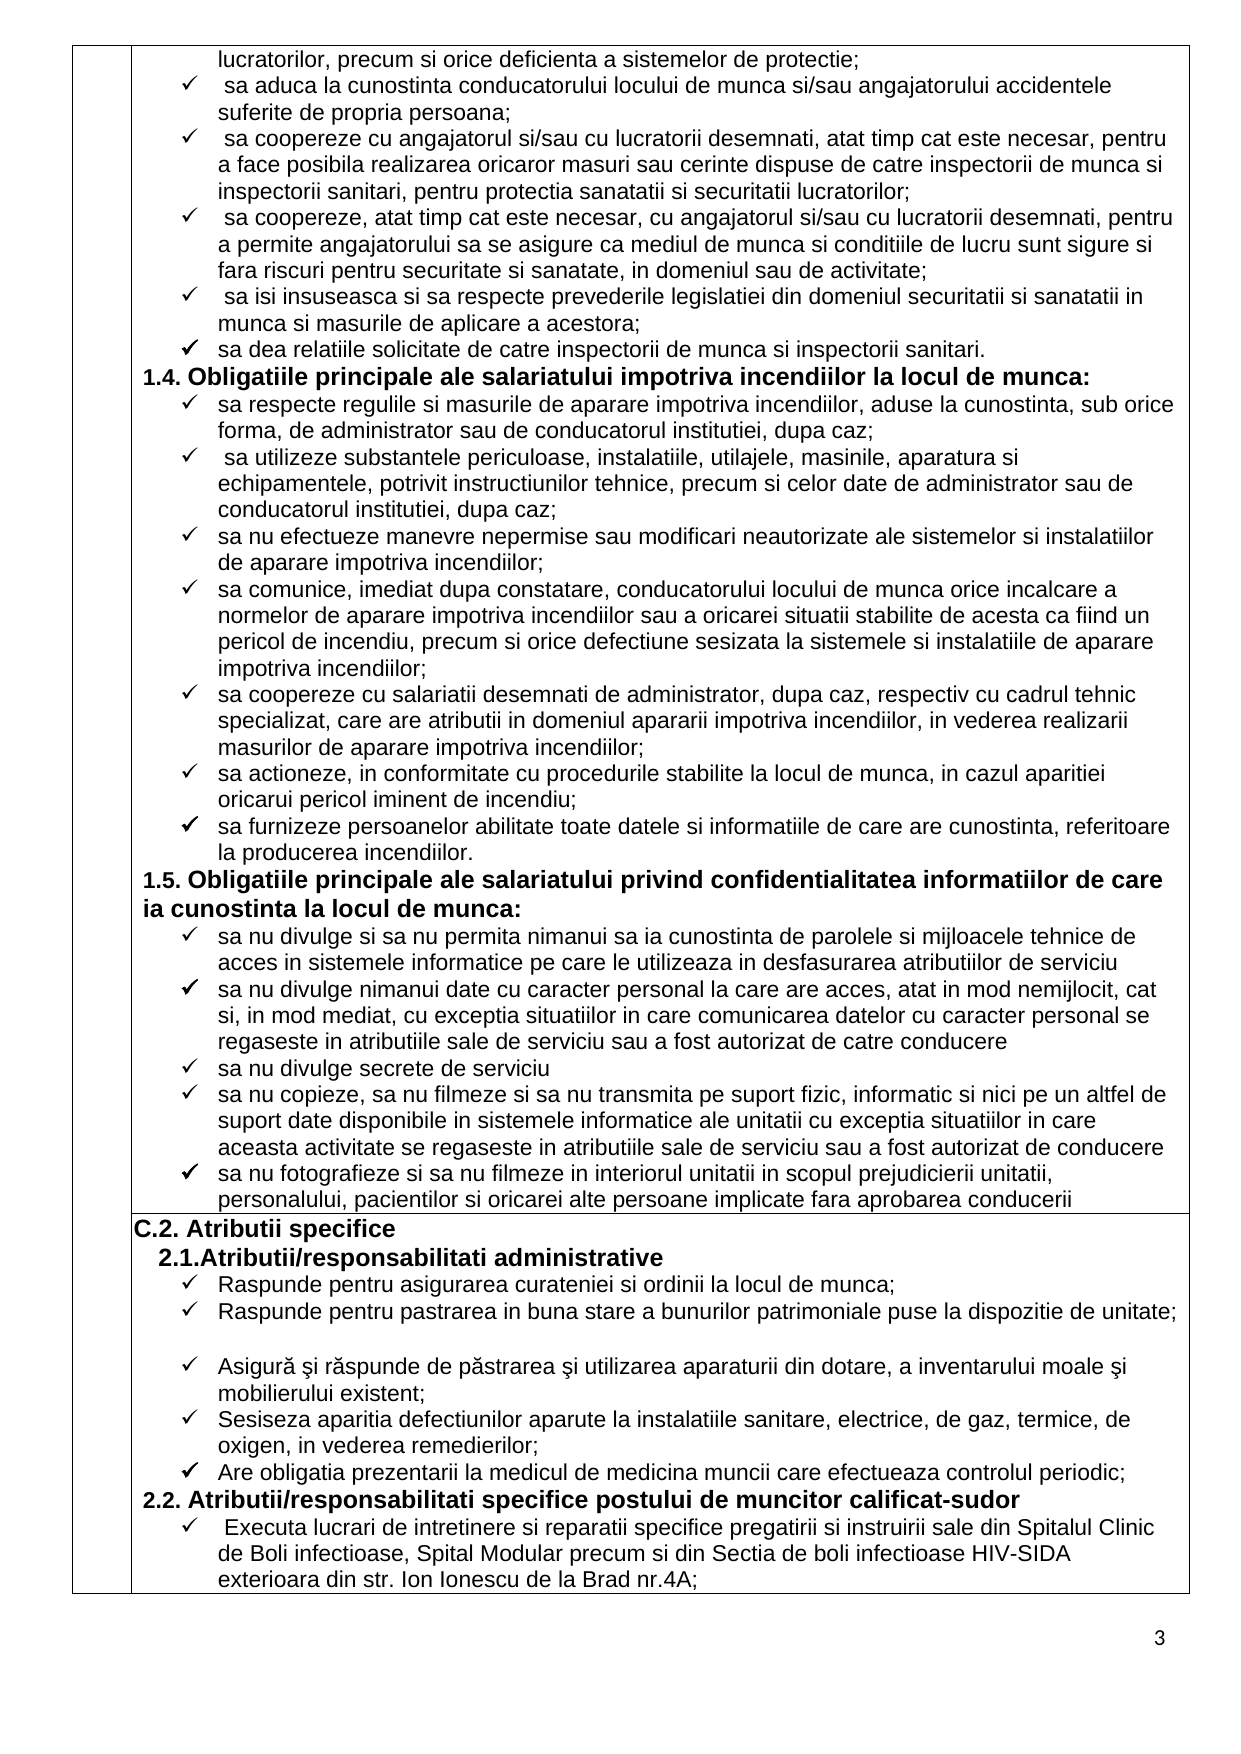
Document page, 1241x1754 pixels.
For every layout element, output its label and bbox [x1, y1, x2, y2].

table_cell [132, 1214, 1189, 1593]
table_cell [73, 46, 131, 1593]
table_cell [132, 46, 1189, 1213]
